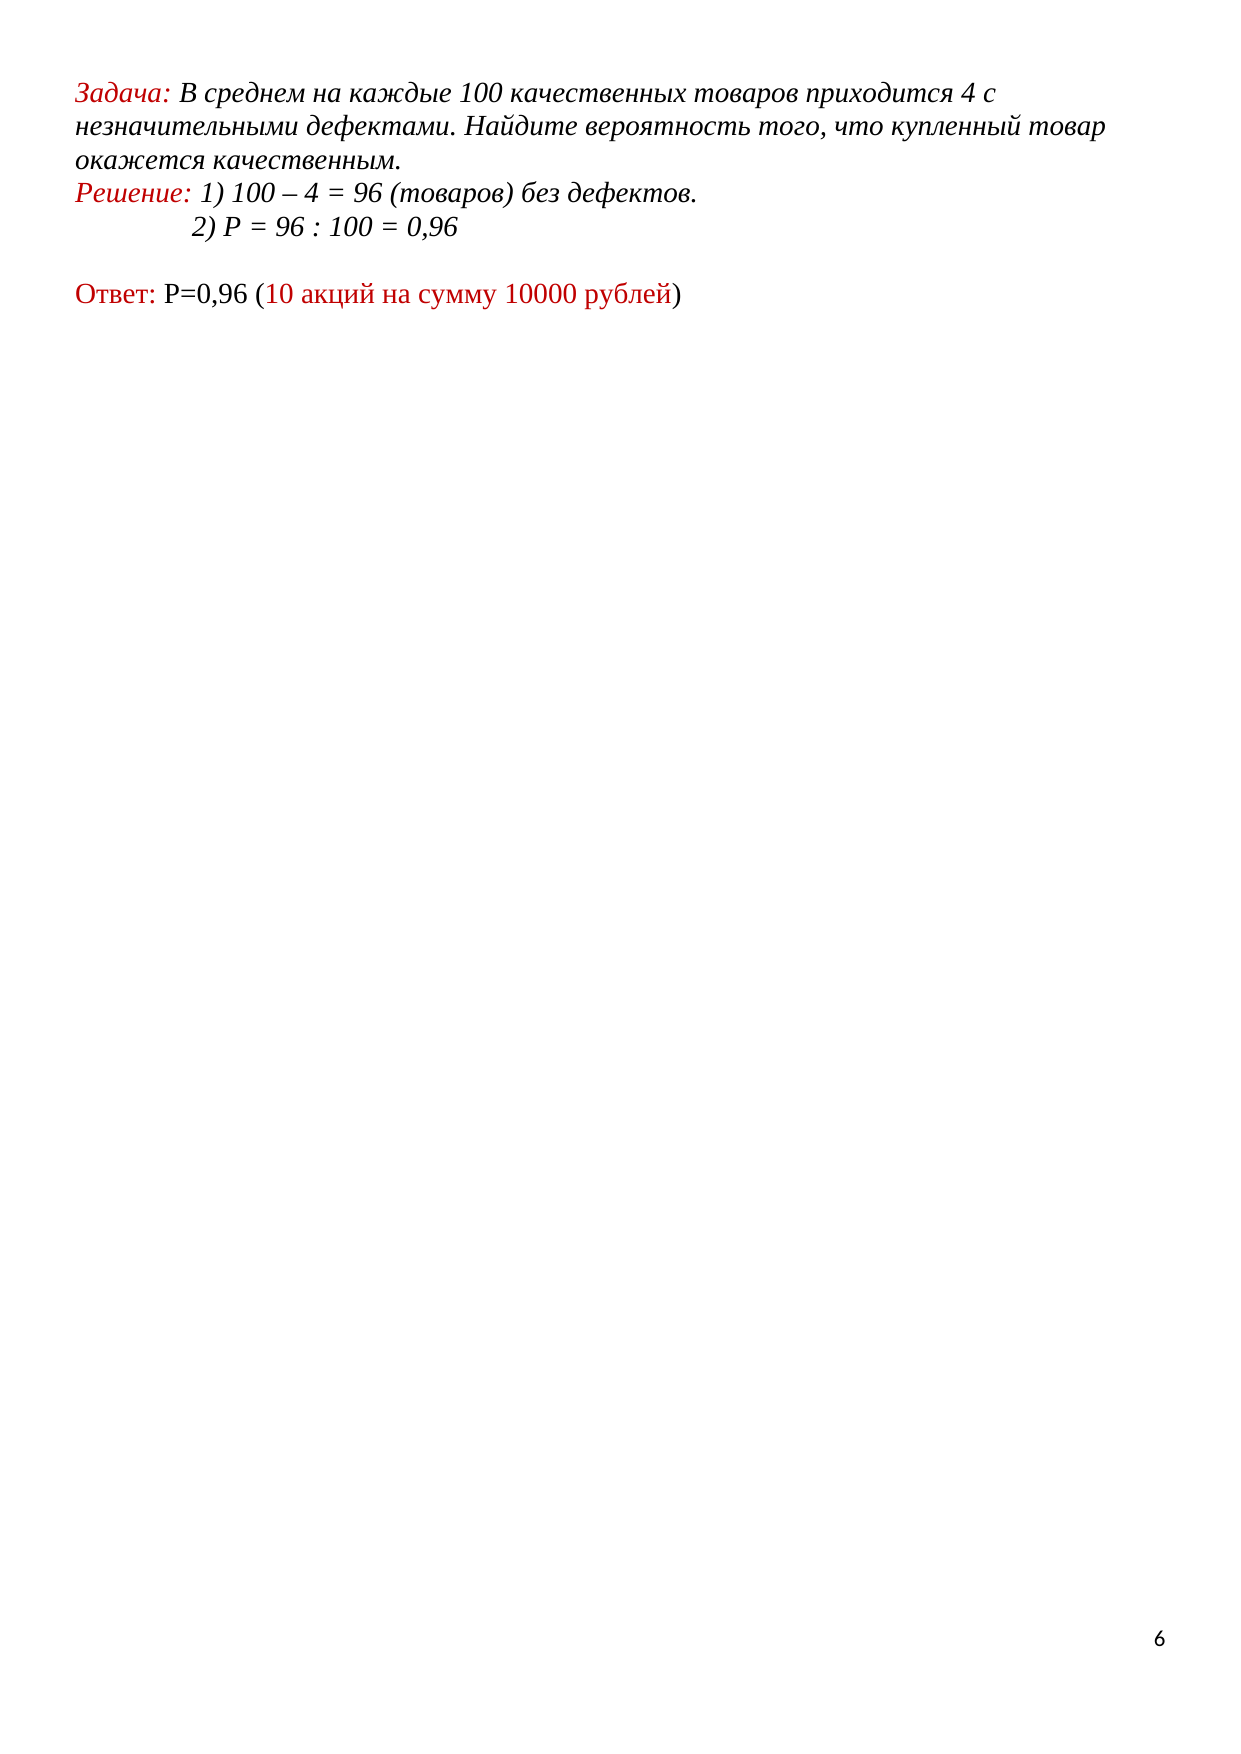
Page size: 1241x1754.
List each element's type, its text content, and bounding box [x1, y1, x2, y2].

text Ответ: Р=0,96 (10 акций на сумму 10000 рублей) [75, 276, 1165, 310]
text 2) Р = 96 : 100 = 0,96 [75, 209, 1165, 243]
text Задача: В среднем на каждые 100 качественных товаров приходится 4 с незначительными дефектами. Найдите вероятность того, что купленный товар окажется качественным. [75, 75, 1165, 176]
text Решение: 1) 100 – 4 = 96 (товаров) без дефектов. [75, 176, 1165, 209]
